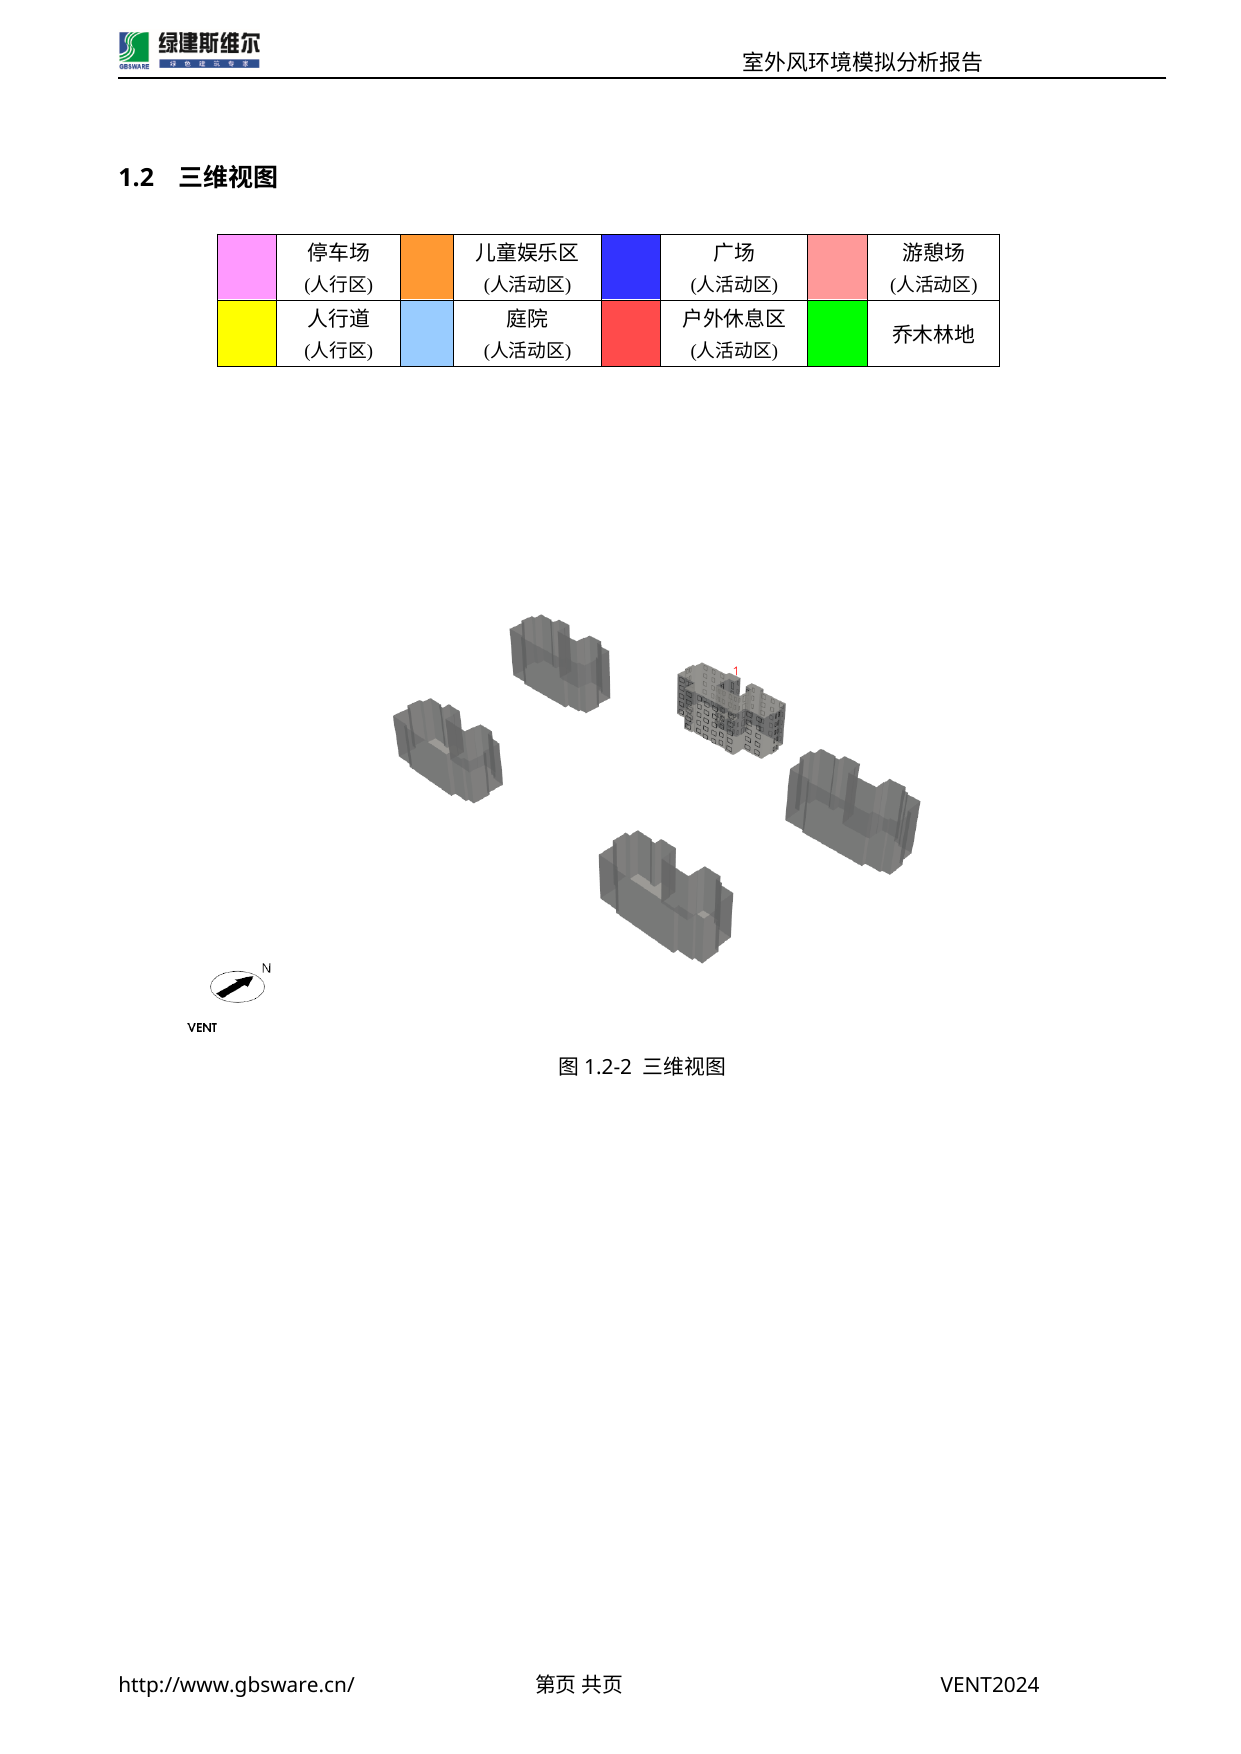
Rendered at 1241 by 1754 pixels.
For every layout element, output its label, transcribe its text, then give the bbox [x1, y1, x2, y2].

table_header [218, 235, 276, 299]
subtitle 三维视图 [118, 143, 1166, 208]
table_cell [602, 301, 660, 366]
table_header 广场 (人活动区) [661, 235, 807, 299]
table_cell 乔木林地 [868, 301, 999, 366]
picture [118, 29, 261, 71]
table_cell 人行道 (人行区) [277, 301, 400, 366]
table_cell [401, 301, 453, 366]
table_header [602, 235, 660, 299]
table_header 儿童娱乐区 (人活动区) [454, 235, 601, 299]
table_cell [218, 301, 276, 366]
table_cell 庭院 (人活动区) [454, 301, 601, 366]
picture [180, 471, 1110, 1042]
table_header [401, 235, 453, 299]
table_header [808, 235, 867, 299]
table_cell [808, 301, 867, 366]
table_header 游憩场 (人活动区) [868, 235, 999, 299]
table_header 停车场 (人行区) [277, 235, 400, 299]
table_cell 户外休息区 (人活动区) [661, 301, 807, 366]
